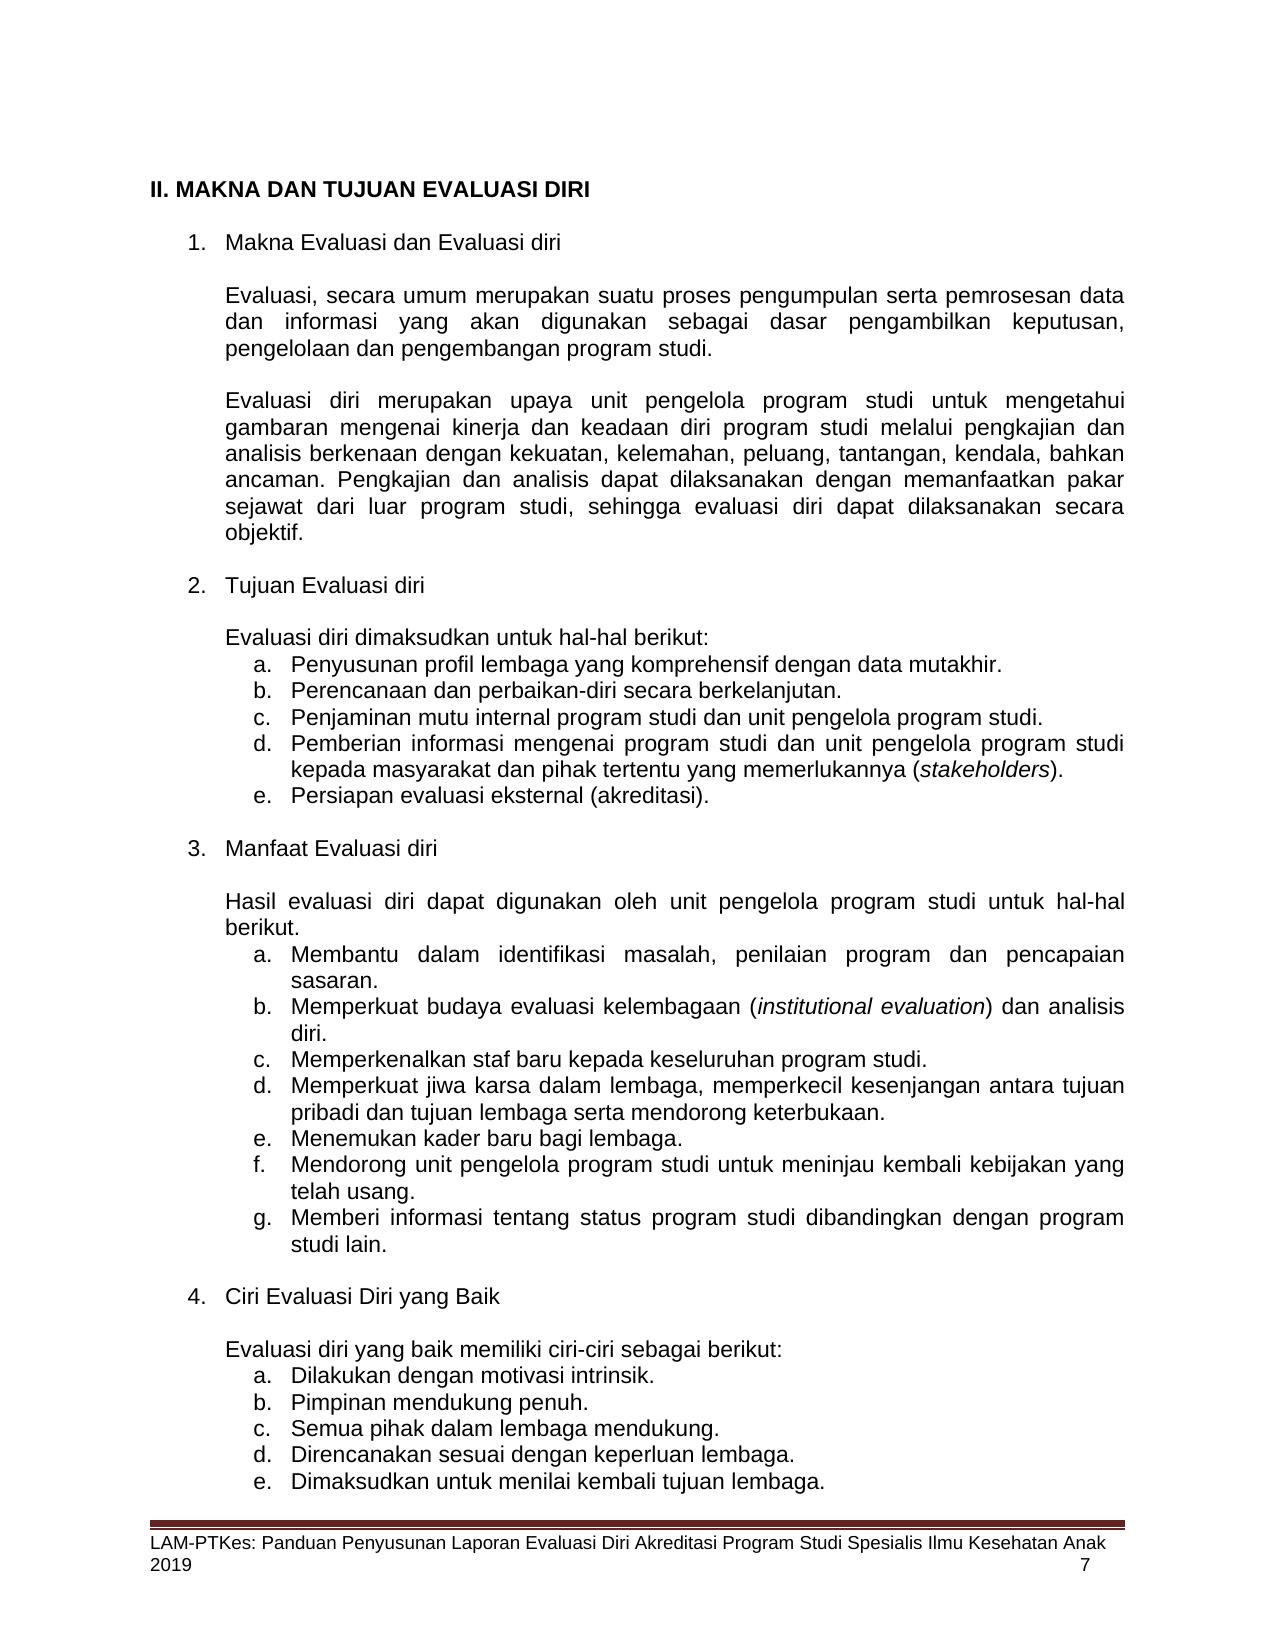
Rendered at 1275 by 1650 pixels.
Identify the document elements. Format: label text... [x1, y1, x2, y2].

list Persiapan evaluasi eksternal (akreditasi). [253, 782, 1125, 809]
list Dimaksudkan untuk menilai kembali tujuan lembaga. [253, 1468, 1125, 1494]
list Pemberian informasi mengenai program studi dan unit pengelola program studi kepada masyarakat dan pihak tertentu yang memerlukannya (stakeholders). [253, 730, 1125, 782]
list Memperkuat budaya evaluasi kelembagaan (institutional evaluation) dan analisis diri. [253, 993, 1125, 1046]
subtitle II. MAKNA DAN TUJUAN EVALUASI DIRI [150, 176, 1125, 203]
list Ciri Evaluasi Diri yang Baik [187, 1283, 1125, 1309]
list Pimpinan mendukung penuh. [253, 1389, 1125, 1415]
list Manfaat Evaluasi diri [187, 835, 1125, 862]
list Semua pihak dalam lembaga mendukung. [253, 1415, 1125, 1441]
list Penjaminan mutu internal program studi dan unit pengelola program studi. [253, 703, 1125, 730]
list Mendorong unit pengelola program studi untuk meninjau kembali kebijakan yang telah usang. [253, 1151, 1125, 1204]
list Memperkuat jiwa karsa dalam lembaga, memperkecil kesenjangan antara tujuan pribadi dan tujuan lembaga serta mendorong keterbukaan. [253, 1072, 1125, 1125]
list Perencanaan dan perbaikan-diri secara berkelanjutan. [253, 677, 1125, 703]
list Membantu dalam identifikasi masalah, penilaian program dan pencapaian sasaran. [253, 941, 1125, 993]
list Memberi informasi tentang status program studi dibandingkan dengan program studi lain. [253, 1204, 1125, 1257]
text Evaluasi diri dimaksudkan untuk hal-hal berikut: [225, 624, 1125, 651]
text Evaluasi diri yang baik memiliki ciri-ciri sebagai berikut: [225, 1336, 1125, 1362]
list Menemukan kader baru bagi lembaga. [253, 1125, 1125, 1151]
list Dilakukan dengan motivasi intrinsik. [253, 1362, 1125, 1389]
text Evaluasi, secara umum merupakan suatu proses pengumpulan serta pemrosesan data dan informasi yang akan digunakan sebagai dasar pengambilkan keputusan, pengelolaan dan pengembangan program studi. [225, 282, 1125, 361]
list Tujuan Evaluasi diri [187, 572, 1125, 598]
list Memperkenalkan staf baru kepada keseluruhan program studi. [253, 1046, 1125, 1072]
list Makna Evaluasi dan Evaluasi diri [187, 229, 1125, 255]
list Penyusunan profil lembaga yang komprehensif dengan data mutakhir. [253, 651, 1125, 677]
text Evaluasi diri merupakan upaya unit pengelola program studi untuk mengetahui gambaran mengenai kinerja dan keadaan diri program studi melalui pengkajian dan analisis berkenaan dengan kekuatan, kelemahan, peluang, tantangan, kendala, bahkan ancaman. Pengkajian dan analisis dapat dilaksanakan dengan memanfaatkan pakar sejawat dari luar program studi, sehingga evaluasi diri dapat dilaksanakan secara objektif. [225, 387, 1125, 545]
list Direncanakan sesuai dengan keperluan lembaga. [253, 1441, 1125, 1468]
text Hasil evaluasi diri dapat digunakan oleh unit pengelola program studi untuk hal-hal berikut. [225, 888, 1125, 941]
